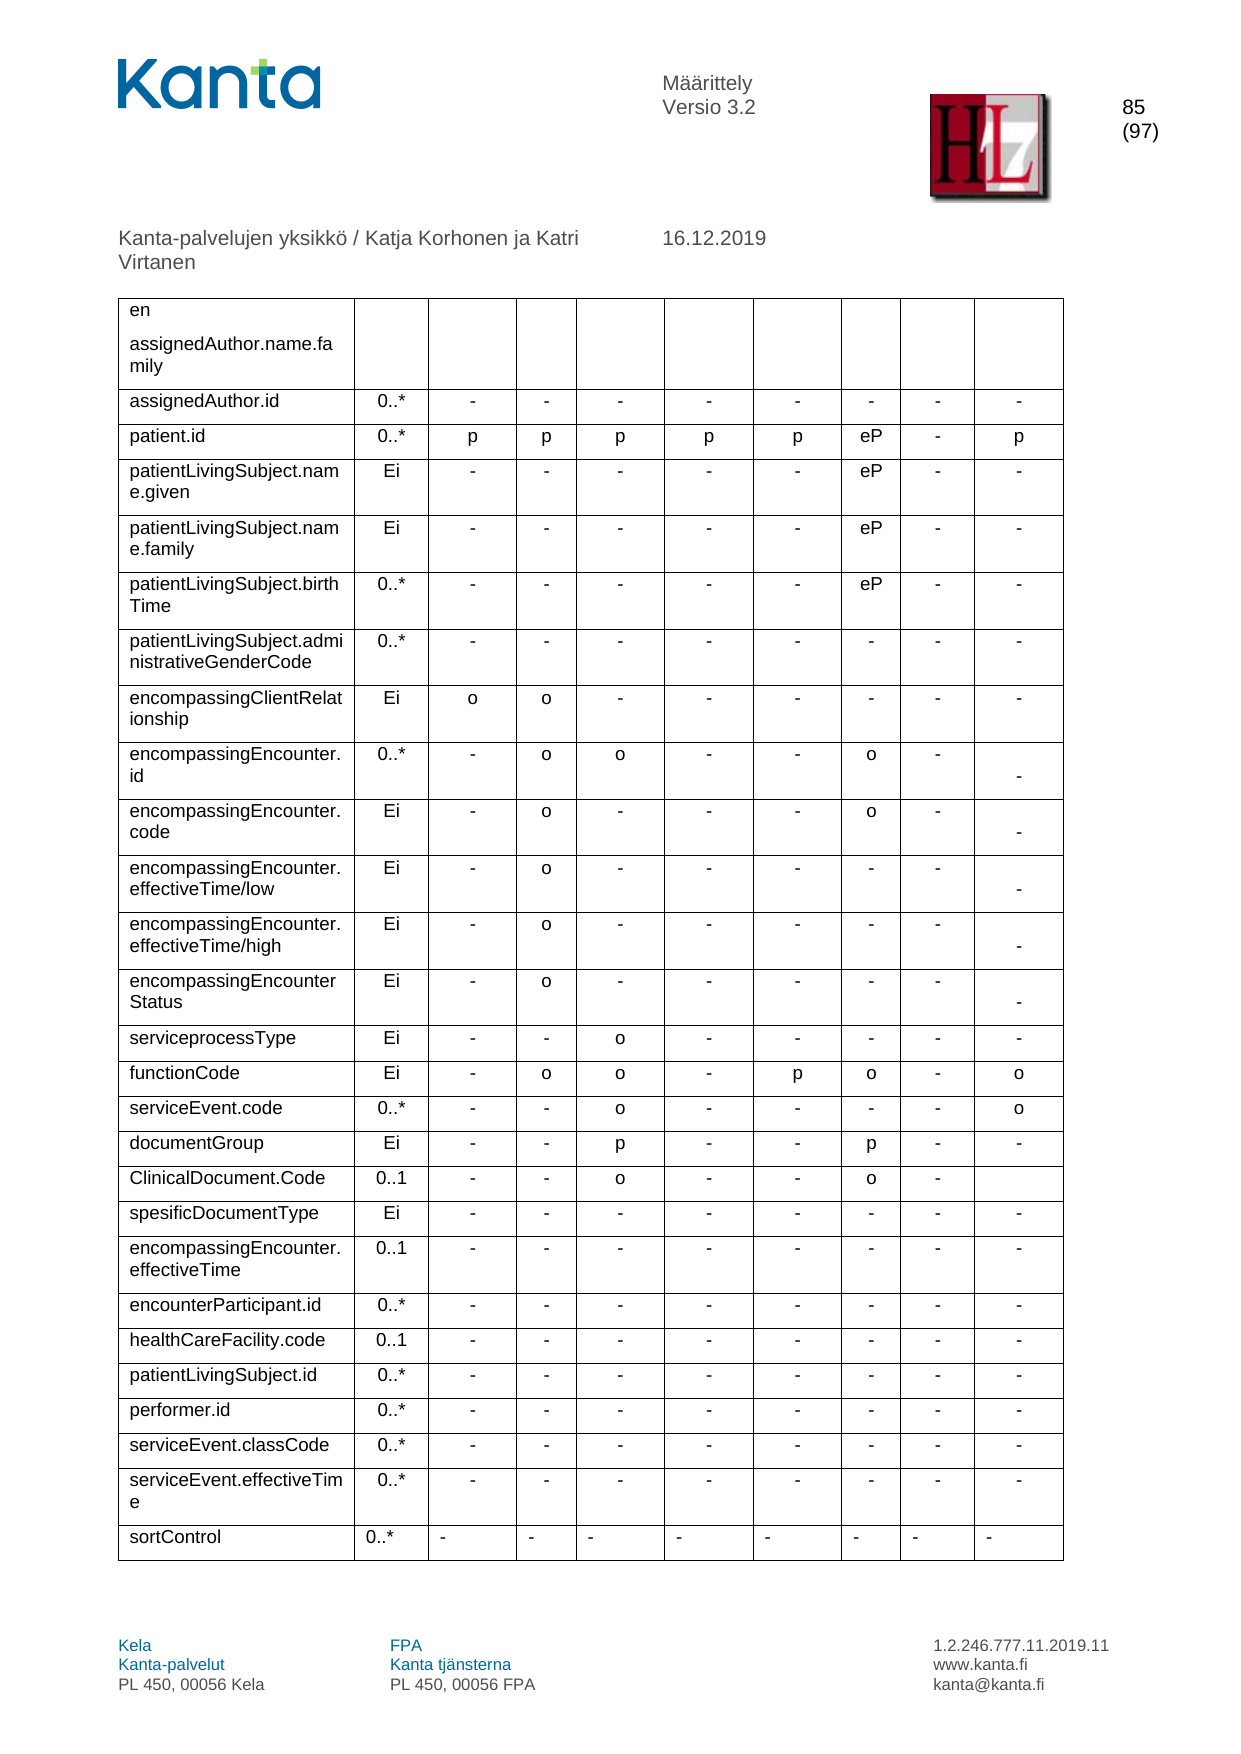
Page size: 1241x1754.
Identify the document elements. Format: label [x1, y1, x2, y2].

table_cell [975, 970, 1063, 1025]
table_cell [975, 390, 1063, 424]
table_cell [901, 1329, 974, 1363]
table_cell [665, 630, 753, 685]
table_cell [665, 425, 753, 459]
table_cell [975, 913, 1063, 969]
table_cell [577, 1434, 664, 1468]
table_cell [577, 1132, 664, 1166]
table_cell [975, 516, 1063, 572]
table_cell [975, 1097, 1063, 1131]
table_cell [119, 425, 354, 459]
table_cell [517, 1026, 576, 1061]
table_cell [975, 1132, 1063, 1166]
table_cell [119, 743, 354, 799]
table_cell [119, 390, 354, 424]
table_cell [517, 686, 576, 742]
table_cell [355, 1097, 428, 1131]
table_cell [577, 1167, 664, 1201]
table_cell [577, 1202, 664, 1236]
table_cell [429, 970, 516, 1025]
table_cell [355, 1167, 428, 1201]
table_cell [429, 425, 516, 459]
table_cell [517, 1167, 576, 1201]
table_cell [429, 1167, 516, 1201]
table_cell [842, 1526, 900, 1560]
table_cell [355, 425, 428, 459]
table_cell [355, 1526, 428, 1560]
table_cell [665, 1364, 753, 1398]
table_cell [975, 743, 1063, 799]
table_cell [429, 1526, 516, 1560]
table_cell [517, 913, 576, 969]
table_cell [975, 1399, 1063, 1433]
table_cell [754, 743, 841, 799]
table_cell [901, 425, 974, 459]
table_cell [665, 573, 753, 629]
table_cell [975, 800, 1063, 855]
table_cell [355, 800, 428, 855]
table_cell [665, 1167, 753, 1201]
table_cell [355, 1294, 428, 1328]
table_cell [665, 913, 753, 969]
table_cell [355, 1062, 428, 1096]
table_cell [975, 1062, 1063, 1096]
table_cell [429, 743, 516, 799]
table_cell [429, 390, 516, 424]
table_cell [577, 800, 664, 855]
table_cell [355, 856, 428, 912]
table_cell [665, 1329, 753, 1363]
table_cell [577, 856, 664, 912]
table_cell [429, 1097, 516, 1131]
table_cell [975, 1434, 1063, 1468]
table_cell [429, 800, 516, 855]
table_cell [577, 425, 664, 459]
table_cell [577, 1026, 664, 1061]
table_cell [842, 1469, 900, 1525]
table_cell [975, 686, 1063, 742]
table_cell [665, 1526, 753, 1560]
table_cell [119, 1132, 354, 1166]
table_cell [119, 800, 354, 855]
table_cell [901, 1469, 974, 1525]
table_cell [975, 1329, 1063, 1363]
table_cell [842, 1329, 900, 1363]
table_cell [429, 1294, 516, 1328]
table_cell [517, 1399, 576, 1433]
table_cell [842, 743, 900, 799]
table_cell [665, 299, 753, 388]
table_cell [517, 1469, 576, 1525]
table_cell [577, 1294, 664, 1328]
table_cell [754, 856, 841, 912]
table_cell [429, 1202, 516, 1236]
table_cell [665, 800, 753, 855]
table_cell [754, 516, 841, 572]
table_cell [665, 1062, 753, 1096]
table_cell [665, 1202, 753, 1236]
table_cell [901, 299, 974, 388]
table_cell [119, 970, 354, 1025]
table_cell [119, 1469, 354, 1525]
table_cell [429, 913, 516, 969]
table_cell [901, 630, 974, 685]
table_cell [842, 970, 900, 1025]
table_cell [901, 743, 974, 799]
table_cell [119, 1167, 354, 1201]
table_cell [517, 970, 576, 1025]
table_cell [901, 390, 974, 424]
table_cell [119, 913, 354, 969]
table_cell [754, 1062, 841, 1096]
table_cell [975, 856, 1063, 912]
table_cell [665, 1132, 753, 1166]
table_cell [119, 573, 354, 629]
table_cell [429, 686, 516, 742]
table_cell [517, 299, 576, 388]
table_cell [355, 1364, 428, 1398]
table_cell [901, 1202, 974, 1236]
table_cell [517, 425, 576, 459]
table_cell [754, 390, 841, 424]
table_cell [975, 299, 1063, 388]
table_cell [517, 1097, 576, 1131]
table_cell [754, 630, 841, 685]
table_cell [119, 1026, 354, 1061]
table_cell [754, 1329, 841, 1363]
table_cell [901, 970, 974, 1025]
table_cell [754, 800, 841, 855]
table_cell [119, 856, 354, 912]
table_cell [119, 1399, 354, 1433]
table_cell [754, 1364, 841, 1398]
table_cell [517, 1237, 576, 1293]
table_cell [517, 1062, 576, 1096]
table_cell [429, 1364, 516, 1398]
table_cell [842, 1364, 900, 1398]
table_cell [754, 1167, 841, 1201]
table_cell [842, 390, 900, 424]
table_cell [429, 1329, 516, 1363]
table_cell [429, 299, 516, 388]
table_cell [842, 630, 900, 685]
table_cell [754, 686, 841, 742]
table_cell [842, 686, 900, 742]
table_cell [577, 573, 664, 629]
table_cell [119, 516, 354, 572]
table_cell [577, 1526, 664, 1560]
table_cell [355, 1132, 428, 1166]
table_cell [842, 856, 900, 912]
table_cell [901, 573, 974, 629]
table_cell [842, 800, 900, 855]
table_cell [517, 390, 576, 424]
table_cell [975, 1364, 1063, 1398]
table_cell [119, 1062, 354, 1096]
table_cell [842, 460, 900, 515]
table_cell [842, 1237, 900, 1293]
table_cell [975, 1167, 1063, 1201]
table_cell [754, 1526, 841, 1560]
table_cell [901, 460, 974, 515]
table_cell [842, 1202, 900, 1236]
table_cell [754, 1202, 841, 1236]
picture [930, 94, 1053, 203]
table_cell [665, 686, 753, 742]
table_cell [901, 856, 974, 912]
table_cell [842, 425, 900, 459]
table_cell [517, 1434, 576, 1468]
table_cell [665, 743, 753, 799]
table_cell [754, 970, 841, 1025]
picture [118, 59, 321, 109]
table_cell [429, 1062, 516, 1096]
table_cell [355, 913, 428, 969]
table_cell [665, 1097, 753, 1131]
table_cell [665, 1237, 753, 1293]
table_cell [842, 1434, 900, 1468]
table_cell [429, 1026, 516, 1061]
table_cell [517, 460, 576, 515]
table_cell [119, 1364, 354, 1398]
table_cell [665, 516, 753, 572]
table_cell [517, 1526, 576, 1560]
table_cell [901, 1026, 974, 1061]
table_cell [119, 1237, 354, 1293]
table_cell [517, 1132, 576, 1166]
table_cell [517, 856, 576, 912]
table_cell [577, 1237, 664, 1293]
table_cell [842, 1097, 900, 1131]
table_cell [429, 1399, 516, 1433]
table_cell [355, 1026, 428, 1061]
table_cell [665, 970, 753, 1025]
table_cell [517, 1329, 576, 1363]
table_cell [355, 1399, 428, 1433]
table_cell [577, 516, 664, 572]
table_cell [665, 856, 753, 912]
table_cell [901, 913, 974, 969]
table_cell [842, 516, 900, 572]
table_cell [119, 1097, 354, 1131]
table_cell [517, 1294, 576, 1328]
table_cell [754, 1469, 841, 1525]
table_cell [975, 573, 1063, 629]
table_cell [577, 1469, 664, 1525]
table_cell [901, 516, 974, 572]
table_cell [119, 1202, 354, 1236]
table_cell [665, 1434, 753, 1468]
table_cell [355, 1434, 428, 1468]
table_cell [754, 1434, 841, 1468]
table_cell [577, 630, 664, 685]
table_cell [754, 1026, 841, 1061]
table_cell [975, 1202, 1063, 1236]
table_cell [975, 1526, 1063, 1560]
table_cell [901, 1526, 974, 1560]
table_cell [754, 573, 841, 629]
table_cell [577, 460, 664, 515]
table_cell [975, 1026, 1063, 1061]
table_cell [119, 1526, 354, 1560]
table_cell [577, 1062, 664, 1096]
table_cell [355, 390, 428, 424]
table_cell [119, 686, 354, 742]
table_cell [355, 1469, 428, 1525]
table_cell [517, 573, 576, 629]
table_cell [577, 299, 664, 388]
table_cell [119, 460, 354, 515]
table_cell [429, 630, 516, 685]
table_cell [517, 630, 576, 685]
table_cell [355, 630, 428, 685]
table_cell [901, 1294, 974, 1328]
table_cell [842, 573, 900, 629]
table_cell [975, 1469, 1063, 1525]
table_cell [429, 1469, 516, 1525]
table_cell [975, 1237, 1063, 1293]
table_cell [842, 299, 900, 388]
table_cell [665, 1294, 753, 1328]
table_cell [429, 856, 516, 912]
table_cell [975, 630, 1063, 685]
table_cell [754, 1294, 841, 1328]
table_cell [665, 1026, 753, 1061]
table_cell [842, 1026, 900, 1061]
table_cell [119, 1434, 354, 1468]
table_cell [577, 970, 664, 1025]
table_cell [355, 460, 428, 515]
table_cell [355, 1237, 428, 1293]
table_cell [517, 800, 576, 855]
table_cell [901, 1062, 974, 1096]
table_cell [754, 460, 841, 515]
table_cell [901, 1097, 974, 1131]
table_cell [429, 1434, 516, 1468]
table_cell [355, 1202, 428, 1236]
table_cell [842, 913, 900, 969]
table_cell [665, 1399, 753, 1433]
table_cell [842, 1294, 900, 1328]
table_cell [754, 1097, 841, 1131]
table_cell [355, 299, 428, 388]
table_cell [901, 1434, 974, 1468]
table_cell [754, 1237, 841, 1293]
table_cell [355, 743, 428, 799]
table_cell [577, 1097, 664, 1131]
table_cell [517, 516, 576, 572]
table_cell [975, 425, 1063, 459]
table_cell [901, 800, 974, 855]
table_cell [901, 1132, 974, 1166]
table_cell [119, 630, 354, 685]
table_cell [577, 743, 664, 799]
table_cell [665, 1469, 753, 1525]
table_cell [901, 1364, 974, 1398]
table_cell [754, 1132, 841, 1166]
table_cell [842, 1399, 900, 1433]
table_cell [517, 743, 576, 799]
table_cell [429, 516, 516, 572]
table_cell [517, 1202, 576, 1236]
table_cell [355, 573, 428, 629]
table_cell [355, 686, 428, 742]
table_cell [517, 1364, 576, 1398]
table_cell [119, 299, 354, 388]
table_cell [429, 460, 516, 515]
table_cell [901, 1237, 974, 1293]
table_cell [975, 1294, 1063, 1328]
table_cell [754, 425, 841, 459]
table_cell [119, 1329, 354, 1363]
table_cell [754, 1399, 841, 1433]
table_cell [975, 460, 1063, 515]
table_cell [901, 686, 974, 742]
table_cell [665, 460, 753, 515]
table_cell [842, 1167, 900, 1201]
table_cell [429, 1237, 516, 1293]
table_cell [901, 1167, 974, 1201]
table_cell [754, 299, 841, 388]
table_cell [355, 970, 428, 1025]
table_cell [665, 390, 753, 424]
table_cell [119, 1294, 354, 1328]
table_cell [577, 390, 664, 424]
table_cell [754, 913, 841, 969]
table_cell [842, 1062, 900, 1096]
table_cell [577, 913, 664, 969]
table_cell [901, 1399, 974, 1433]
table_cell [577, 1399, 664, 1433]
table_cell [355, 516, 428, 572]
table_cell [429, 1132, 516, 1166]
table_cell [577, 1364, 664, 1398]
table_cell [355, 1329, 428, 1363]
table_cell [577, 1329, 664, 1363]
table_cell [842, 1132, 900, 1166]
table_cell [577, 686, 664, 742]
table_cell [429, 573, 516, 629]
